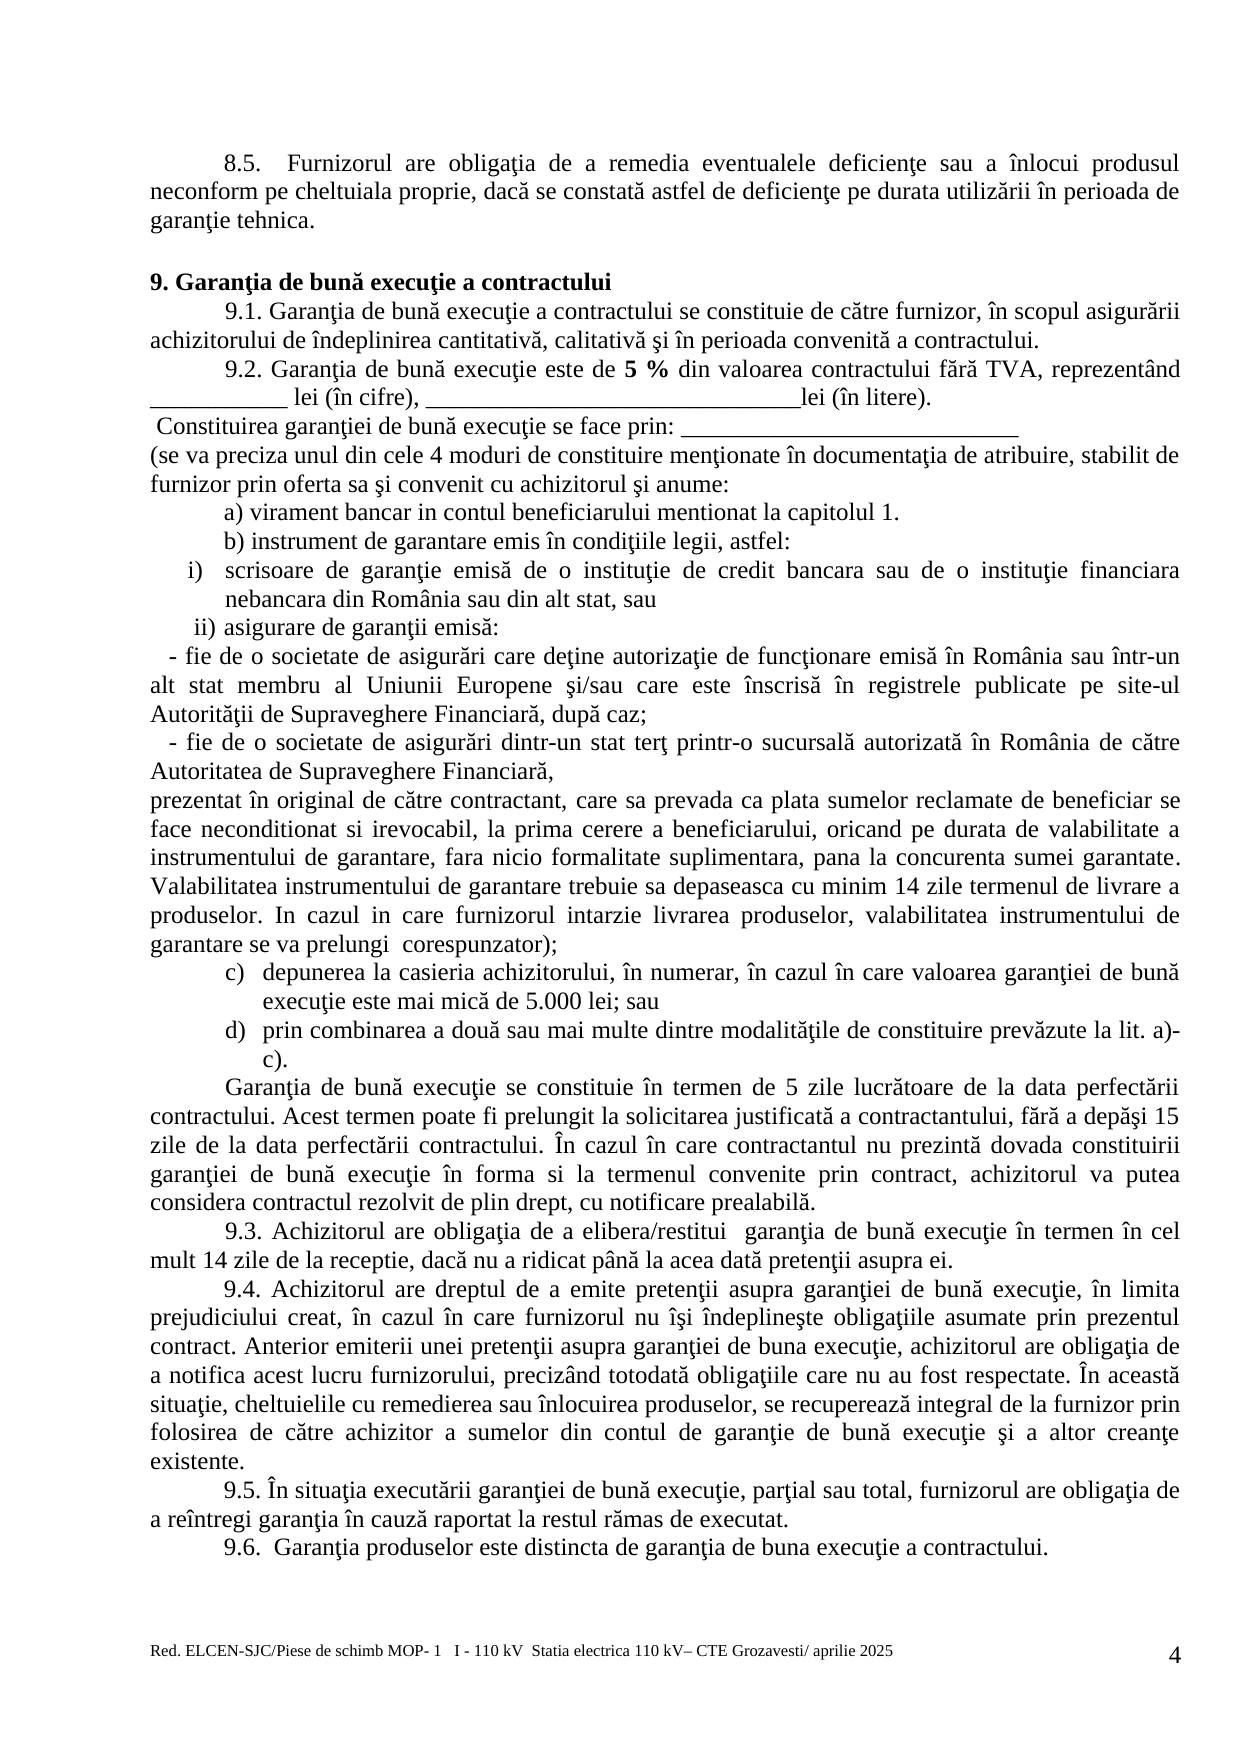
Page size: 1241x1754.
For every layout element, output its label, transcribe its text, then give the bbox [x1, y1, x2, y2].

text 8.5. Furnizorul are obligaţia de a remedia eventualele deficienţe sau a înlocui produsul neconform pe cheltuiala proprie, dacă se constată astfel de deficienţe pe durata utilizării în perioada de garanţie tehnica. [150, 148, 1181, 234]
text 9.2. Garanţia de bună execuţie este de 5 % din valoarea contractului fără TVA, reprezentând ___________ lei (în cifre), ______________________________lei (în litere). [150, 354, 1181, 411]
text Constituirea garanţiei de bună execuţie se face prin: ___________________________ [150, 411, 1181, 440]
text a) virament bancar in contul beneficiarului mentionat la capitolul 1. [150, 497, 1181, 526]
text ii) asigurare de garanţii emisă: [150, 612, 1181, 641]
list scrisoare de garanţie emisă de o instituţie de credit bancara sau de o instituţie financiara nebancara din România sau din alt stat, sau [187, 555, 1181, 612]
text - fie de o societate de asigurări care deţine autorizaţie de funcţionare emisă în România sau într-un alt stat membru al Uniunii Europene şi/sau care este înscrisă în registrele publicate pe site-ul Autorităţii de Supraveghere Financiară, după caz; [150, 641, 1181, 727]
text 9.5. În situaţia executării garanţiei de bună execuţie, parţial sau total, furnizorul are obligaţia de a reîntregi garanţia în cauză raportat la restul rămas de executat. [150, 1475, 1181, 1532]
text 9.4. Achizitorul are dreptul de a emite pretenţii asupra garanţiei de bună execuţie, în limita prejudiciului creat, în cazul în care furnizorul nu îşi îndeplineşte obligaţiile asumate prin prezentul contract. Anterior emiterii unei pretenţii asupra garanţiei de buna execuţie, achizitorul are obligaţia de a notifica acest lucru furnizorului, precizând totodată obligaţiile care nu au fost respectate. În această situaţie, cheltuielile cu remedierea sau înlocuirea produselor, se recuperează integral de la furnizor prin folosirea de către achizitor a sumelor din contul de garanţie de bună execuţie şi a altor creanţe existente. [150, 1274, 1181, 1475]
text 9.1. Garanţia de bună execuţie a contractului se constituie de către furnizor, în scopul asigurării achizitorului de îndeplinirea cantitativă, calitativă şi în perioada convenită a contractului. [150, 296, 1181, 354]
text 9.6. Garanţia produselor este distincta de garanţia de buna execuţie a contractului. [150, 1532, 1181, 1561]
text 9.3. Achizitorul are obligaţia de a elibera/restitui garanţia de bună execuţie în termen în cel mult 14 zile de la receptie, dacă nu a ridicat până la acea dată pretenţii asupra ei. [150, 1216, 1181, 1274]
text - fie de o societate de asigurări dintr-un stat terţ printr-o sucursală autorizată în România de către Autoritatea de Supraveghere Financiară, [150, 727, 1181, 785]
text prezentat în original de către contractant, care sa prevada ca plata sumelor reclamate de beneficiar se face neconditionat si irevocabil, la prima cerere a beneficiarului, oricand pe durata de valabilitate a instrumentului de garantare, fara nicio formalitate suplimentara, pana la concurenta sumei garantate. Valabilitatea instrumentului de garantare trebuie sa depaseasca cu minim 14 zile termenul de livrare a produselor. In cazul in care furnizorul intarzie livrarea produselor, valabilitatea instrumentului de garantare se va prelungi corespunzator); [150, 785, 1181, 957]
list prin combinarea a două sau mai multe dintre modalităţile de constituire prevăzute la lit. a)-c). [225, 1015, 1181, 1072]
list depunerea la casieria achizitorului, în numerar, în cazul în care valoarea garanţiei de bună execuţie este mai mică de 5.000 lei; sau [225, 957, 1181, 1015]
text 9. Garanţia de bună execuţie a contractului [150, 267, 1181, 296]
text Garanţia de bună execuţie se constituie în termen de 5 zile lucrătoare de la data perfectării contractului. Acest termen poate fi prelungit la solicitarea justificată a contractantului, fără a depăşi 15 zile de la data perfectării contractului. În cazul în care contractantul nu prezintă dovada constituirii garanţiei de bună execuţie în forma si la termenul convenite prin contract, achizitorul va putea considera contractul rezolvit de plin drept, cu notificare prealabilă. [150, 1072, 1181, 1216]
text b) instrument de garantare emis în condiţiile legii, astfel: [150, 526, 1181, 555]
text (se va preciza unul din cele 4 moduri de constituire menţionate în documentaţia de atribuire, stabilit de furnizor prin oferta sa şi convenit cu achizitorul şi anume: [150, 440, 1181, 497]
